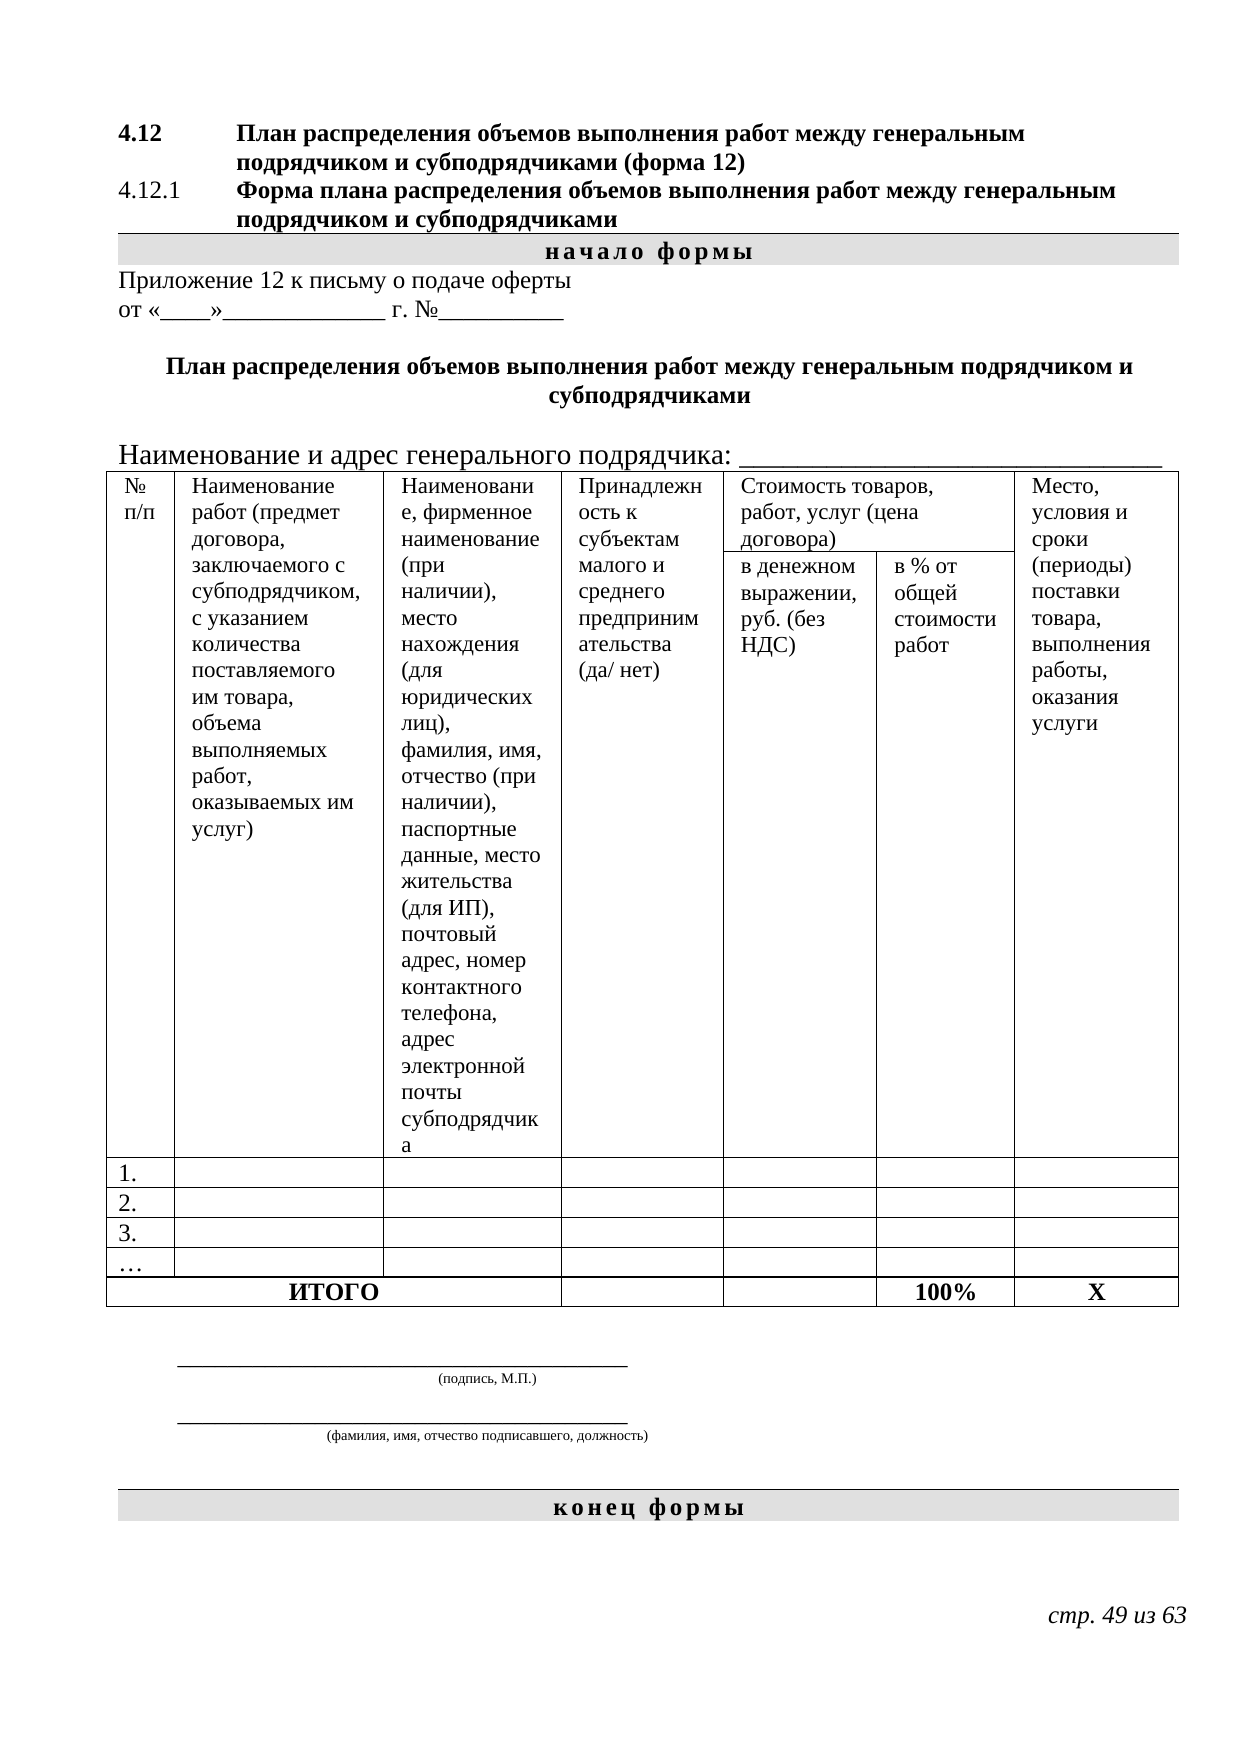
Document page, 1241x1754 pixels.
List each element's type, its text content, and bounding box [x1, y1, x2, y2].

table_cell [107, 1158, 174, 1187]
text Наименование и адрес генерального подрядчика: _____________________________ [118, 437, 1181, 471]
table_cell [562, 1278, 723, 1306]
table_cell [724, 1248, 876, 1276]
table_cell [877, 1188, 1014, 1217]
text ____________________________________ [118, 1341, 1181, 1369]
table_cell [877, 1158, 1014, 1187]
table_cell [175, 1188, 383, 1217]
text Приложение 12 к письму о подаче оферты от «____»_____________ г. №__________ [118, 265, 1181, 322]
table_cell [562, 1248, 723, 1276]
table_cell [724, 1158, 876, 1187]
table_cell [175, 1158, 383, 1187]
table_cell в % от общей стоимости работ [877, 552, 1014, 1157]
table_cell [1015, 1188, 1178, 1217]
table_cell … [107, 1248, 174, 1276]
table_header Наименование работ (предмет договора, заключаемого с субподрядчиком, с указанием количества поставляемого им товара, объема выполняемых работ, оказываемых им услуг) [175, 472, 383, 1157]
table_cell [877, 1218, 1014, 1247]
list Форма плана распределения объемов выполнения работ между генеральным подрядчиком и субподрядчиками [118, 176, 1181, 233]
table_header № п/п [107, 472, 174, 1157]
table_cell [107, 1218, 174, 1247]
table_header Стоимость товаров, работ, услуг (цена договора) [724, 472, 1014, 551]
table_cell [107, 1188, 174, 1217]
table_cell [724, 1218, 876, 1247]
table_header Наименование, фирменное наименование (при наличии), место нахождения (для юридических лиц), фамилия, имя, отчество (при наличии), паспортные данные, место жительства (для ИП), почтовый адрес, номер контактного телефона, адрес электронной почты субподрядчика [384, 472, 561, 1157]
table_cell [1015, 1248, 1178, 1276]
subtitle План распределения объемов выполнения работ между генеральным подрядчиком и субподрядчиками (форма 12) [118, 118, 1181, 176]
table_cell [384, 1218, 561, 1247]
table_header Место, условия и сроки (периоды) поставки товара, выполнения работы, оказания услуги [1015, 472, 1178, 1157]
table_cell в денежном выражении, руб. (без НДС) [724, 552, 876, 1157]
table_cell [175, 1218, 383, 1247]
table_cell 100% [877, 1278, 1014, 1306]
table_cell [877, 1248, 1014, 1276]
text (подпись, М.П.) [118, 1369, 797, 1398]
table_cell [384, 1248, 561, 1276]
table_header Принадлежность к субъектам малого и среднего предпринимательства (да/ нет) [562, 472, 723, 1157]
text План распределения объемов выполнения работ между генеральным подрядчиком и субподрядчиками [118, 351, 1181, 409]
table_cell [562, 1218, 723, 1247]
table_cell [1015, 1218, 1178, 1247]
text ____________________________________ [118, 1398, 1181, 1427]
text начало формы [118, 234, 1179, 265]
table_cell [724, 1188, 876, 1217]
table_cell [175, 1248, 383, 1276]
table_cell [1015, 1158, 1178, 1187]
text конец формы [118, 1490, 1179, 1521]
text (фамилия, имя, отчество подписавшего, должность) [118, 1427, 797, 1456]
table_cell [384, 1158, 561, 1187]
table_cell [562, 1158, 723, 1187]
table_cell Х [1015, 1278, 1178, 1306]
table_cell [384, 1188, 561, 1217]
table_cell ИТОГО [107, 1278, 561, 1306]
table_cell [724, 1278, 876, 1306]
table_cell [562, 1188, 723, 1217]
